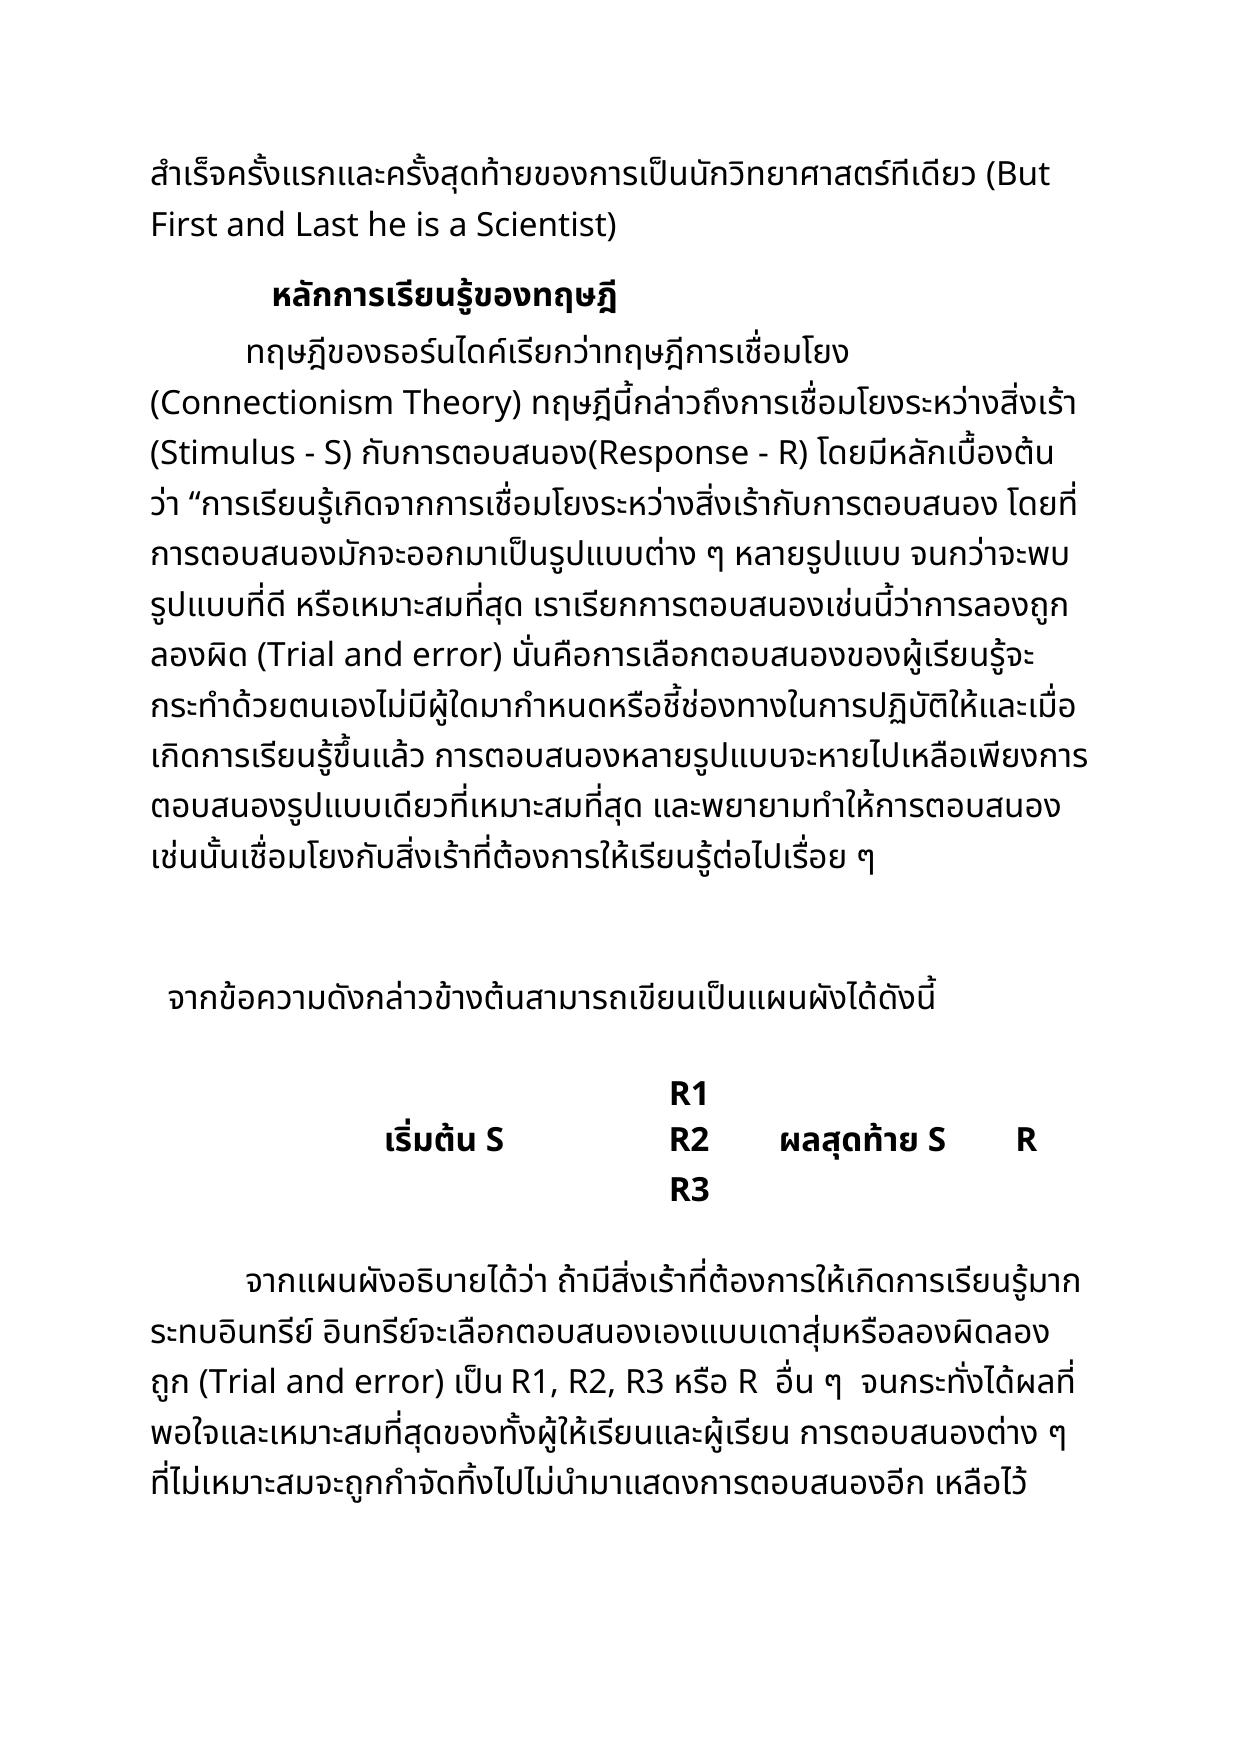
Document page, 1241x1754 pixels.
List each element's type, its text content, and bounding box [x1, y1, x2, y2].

text ทฤษฎีของธอร์นไดค์เรียกว่าทฤษฎีการเชื่อมโยง (Connectionism Theory) ทฤษฎีนี้กล่าวถึงการเชื่อมโยงระหว่างสิ่งเร้า (Stimulus - S) กับการตอบสนอง(Response - R) โดยมีหลักเบื้องต้นว่า “การเรียนรู้เกิดจากการเชื่อมโยงระหว่างสิ่งเร้ากับการตอบสนอง โดยที่การตอบสนองมักจะออกมาเป็นรูปแบบต่าง ๆ หลายรูปแบบ จนกว่าจะพบรูปแบบที่ดี หรือเหมาะสมที่สุด เราเรียกการตอบสนองเช่นนี้ว่าการลองถูกลองผิด (Trial and error) นั่นคือการเลือกตอบสนองของผู้เรียนรู้จะกระทำด้วยตนเองไม่มีผู้ใดมากำหนดหรือชี้ช่องทางในการปฏิบัติให้และเมื่อเกิดการเรียนรู้ขึ้นแล้ว การตอบสนองหลายรูปแบบจะหายไปเหลือเพียงการตอบสนองรูปแบบเดียวที่เหมาะสมที่สุด และพยายามทำให้การตอบสนองเช่นนั้นเชื่อมโยงกับสิ่งเร้าที่ต้องการให้เรียนรู้ต่อไปเรื่อย ๆ [150, 328, 1090, 883]
text จากข้อความดังกล่าวข้างต้นสามารถเขียนเป็นแผนผังได้ดังนี้ [150, 974, 1090, 1025]
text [150, 1257, 1090, 1509]
text เริ่มต้น S R2 ผลสุดท้าย S R [150, 1116, 1090, 1166]
text หลักการเรียนรู้ของทฤษฎี [150, 271, 1090, 322]
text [150, 150, 1090, 246]
text R3 [150, 1166, 1090, 1212]
text R1 [150, 1070, 1090, 1116]
